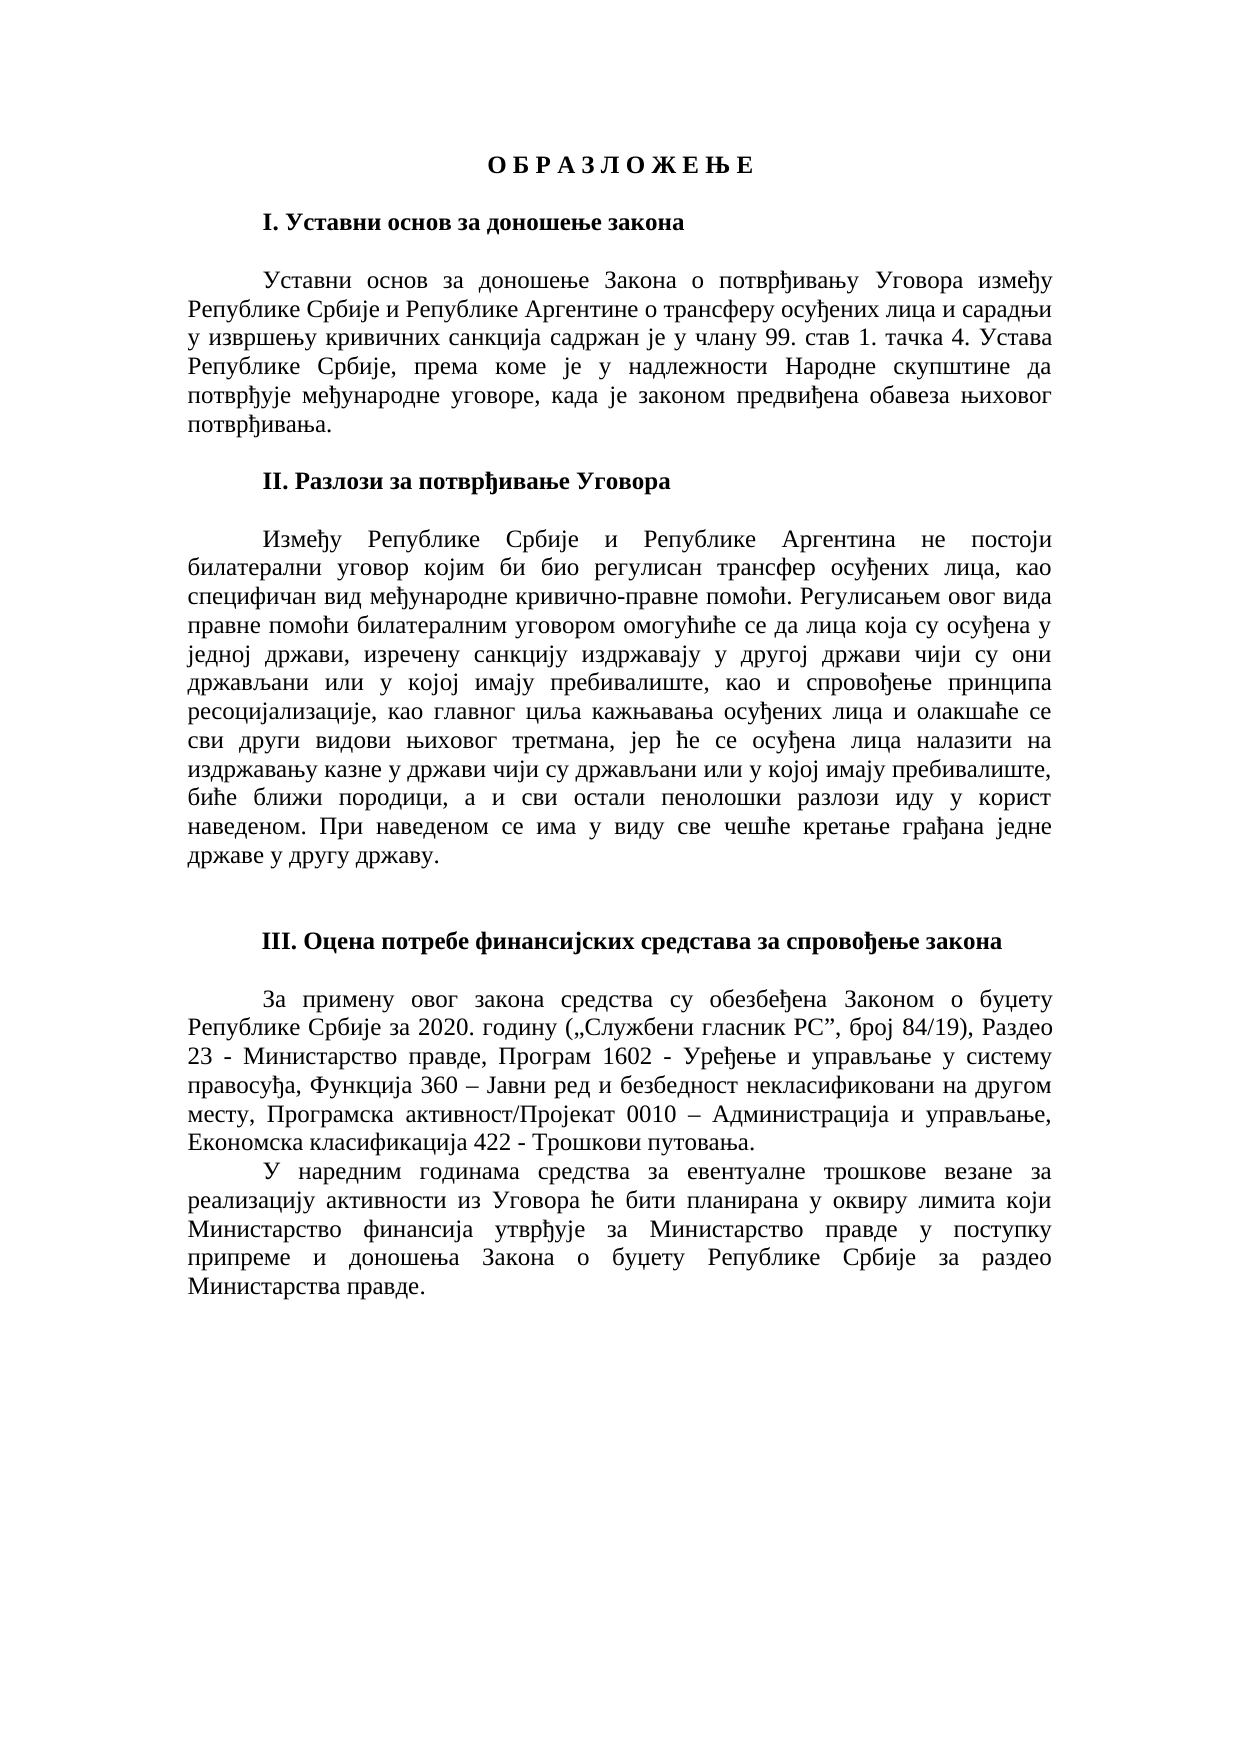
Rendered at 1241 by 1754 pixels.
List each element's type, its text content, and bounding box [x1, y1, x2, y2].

text Уставни основ за доношење Закона о потврђивању Уговора између Републике Србије и Републике Аргентине о трансферу осуђених лица и сарадњи у извршењу кривичних санкција садржан је у члану 99. став 1. тачка 4. Устава Републике Србије, према коме је у надлежности Народне скупштине да потврђује међународне уговоре, када је законом предвиђена обавеза њиховог потврђивања. [187, 265, 1053, 437]
text III. Оцена потребе финансијских средстава за спровођење закона [187, 926, 1053, 955]
text I. Уставни основ за доношење закона [187, 207, 1053, 236]
text У наредним годинама средства за евентуалне трошкове везане за реализацију активности из Уговора ће бити планирана у оквиру лимита који Министарство финансија утврђује за Министарство правде у поступку припреме и доношења Закона о буџету Републике Србије за раздео Министарства правде. [187, 1156, 1053, 1300]
text За примену овог закона средства су обезбеђена Законом о буџету Републике Србије за 2020. годину („Службени гласник РС”, број 84/19), Раздео 23 - Министарство правде, Програм 1602 - Уређење и управљање у систему правосуђа, Функција 360 – Јавни ред и безбедност некласификовани на другом месту, Програмска активност/Пројекат 0010 – Администрација и управљање, Економска класификација 422 - Трошкови путовања. [187, 984, 1053, 1156]
text II. Разлози за потврђивање Уговора [187, 466, 1053, 495]
text Између Републике Србије и Републике Аргентина не постоји билатерални уговор којим би био регулисан трансфер осуђених лица, као специфичан вид међународне кривично-правне помоћи. Регулисањем овог вида правне помоћи билатералним уговором омогућиће се да лица која су осуђена у једној држави, изречену санкцију издржавају у другој држави чији су они држављани или у којој имају пребивалиште, као и спровођење принципа ресоцијализације, као главног циља кажњавања осуђених лица и олакшаће се сви други видови њиховог третмана, јер ће се осуђена лица налазити на издржавању казне у држави чији су држављани или у којој имају пребивалиште, биће ближи породици, а и сви остали пенолошки разлози иду у корист наведеном. При наведеном се има у виду све чешће кретање грађана једне државе у другу државу. [187, 524, 1053, 869]
text О Б Р А З Л О Ж Е Њ Е [262, 150, 978, 179]
